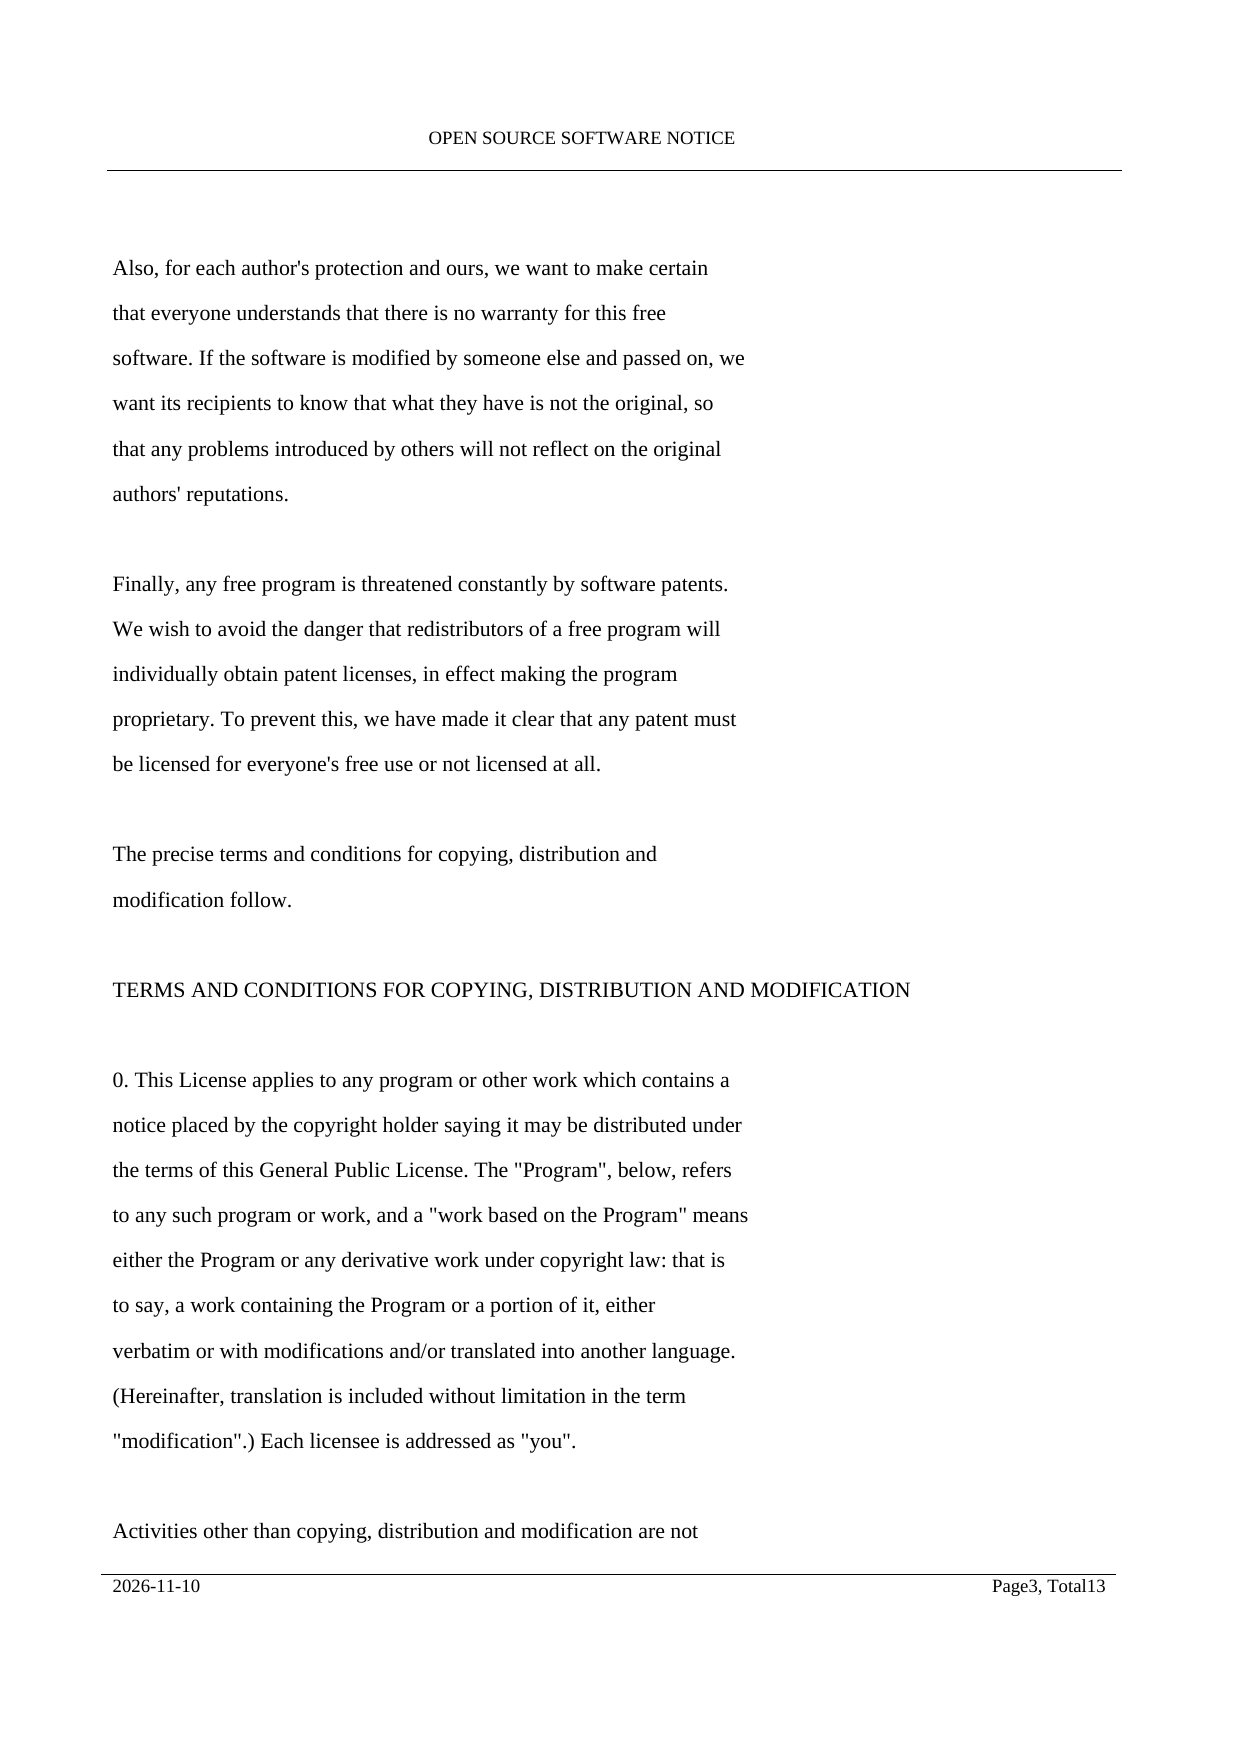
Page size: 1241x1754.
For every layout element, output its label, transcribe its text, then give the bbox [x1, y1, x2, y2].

text Finally, any free program is threatened constantly by software patents. [112, 567, 1128, 600]
text that any problems introduced by others will not reflect on the original [112, 432, 1128, 464]
text that everyone understands that there is no warranty for this free [112, 297, 1128, 329]
text Also, for each author's protection and ours, we want to make certain [112, 251, 1128, 284]
text modification follow. [112, 883, 1128, 915]
text TERMS AND CONDITIONS FOR COPYING, DISTRIBUTION AND MODIFICATION [112, 973, 1128, 1006]
text "modification".) Each licensee is addressed as "you". [112, 1424, 1128, 1457]
text authors' reputations. [112, 477, 1128, 509]
text Activities other than copying, distribution and modification are not [112, 1514, 1128, 1547]
text The precise terms and conditions for copying, distribution and [112, 838, 1128, 870]
text (Hereinafter, translation is included without limitation in the term [112, 1379, 1128, 1412]
text the terms of this General Public License. The "Program", below, refers [112, 1153, 1128, 1186]
text software. If the software is modified by someone else and passed on, we [112, 342, 1128, 374]
text want its recipients to know that what they have is not the original, so [112, 387, 1128, 419]
text proprietary. To prevent this, we have made it clear that any patent must [112, 702, 1128, 735]
text We wish to avoid the danger that redistributors of a free program will [112, 612, 1128, 645]
text individually obtain patent licenses, in effect making the program [112, 657, 1128, 690]
text notice placed by the copyright holder saying it may be distributed under [112, 1108, 1128, 1141]
text 0. This License applies to any program or other work which contains a [112, 1063, 1128, 1096]
text be licensed for everyone's free use or not licensed at all. [112, 748, 1128, 780]
text either the Program or any derivative work under copyright law: that is [112, 1244, 1128, 1276]
text verbatim or with modifications and/or translated into another language. [112, 1334, 1128, 1366]
text to say, a work containing the Program or a portion of it, either [112, 1289, 1128, 1321]
text to any such program or work, and a "work based on the Program" means [112, 1199, 1128, 1231]
